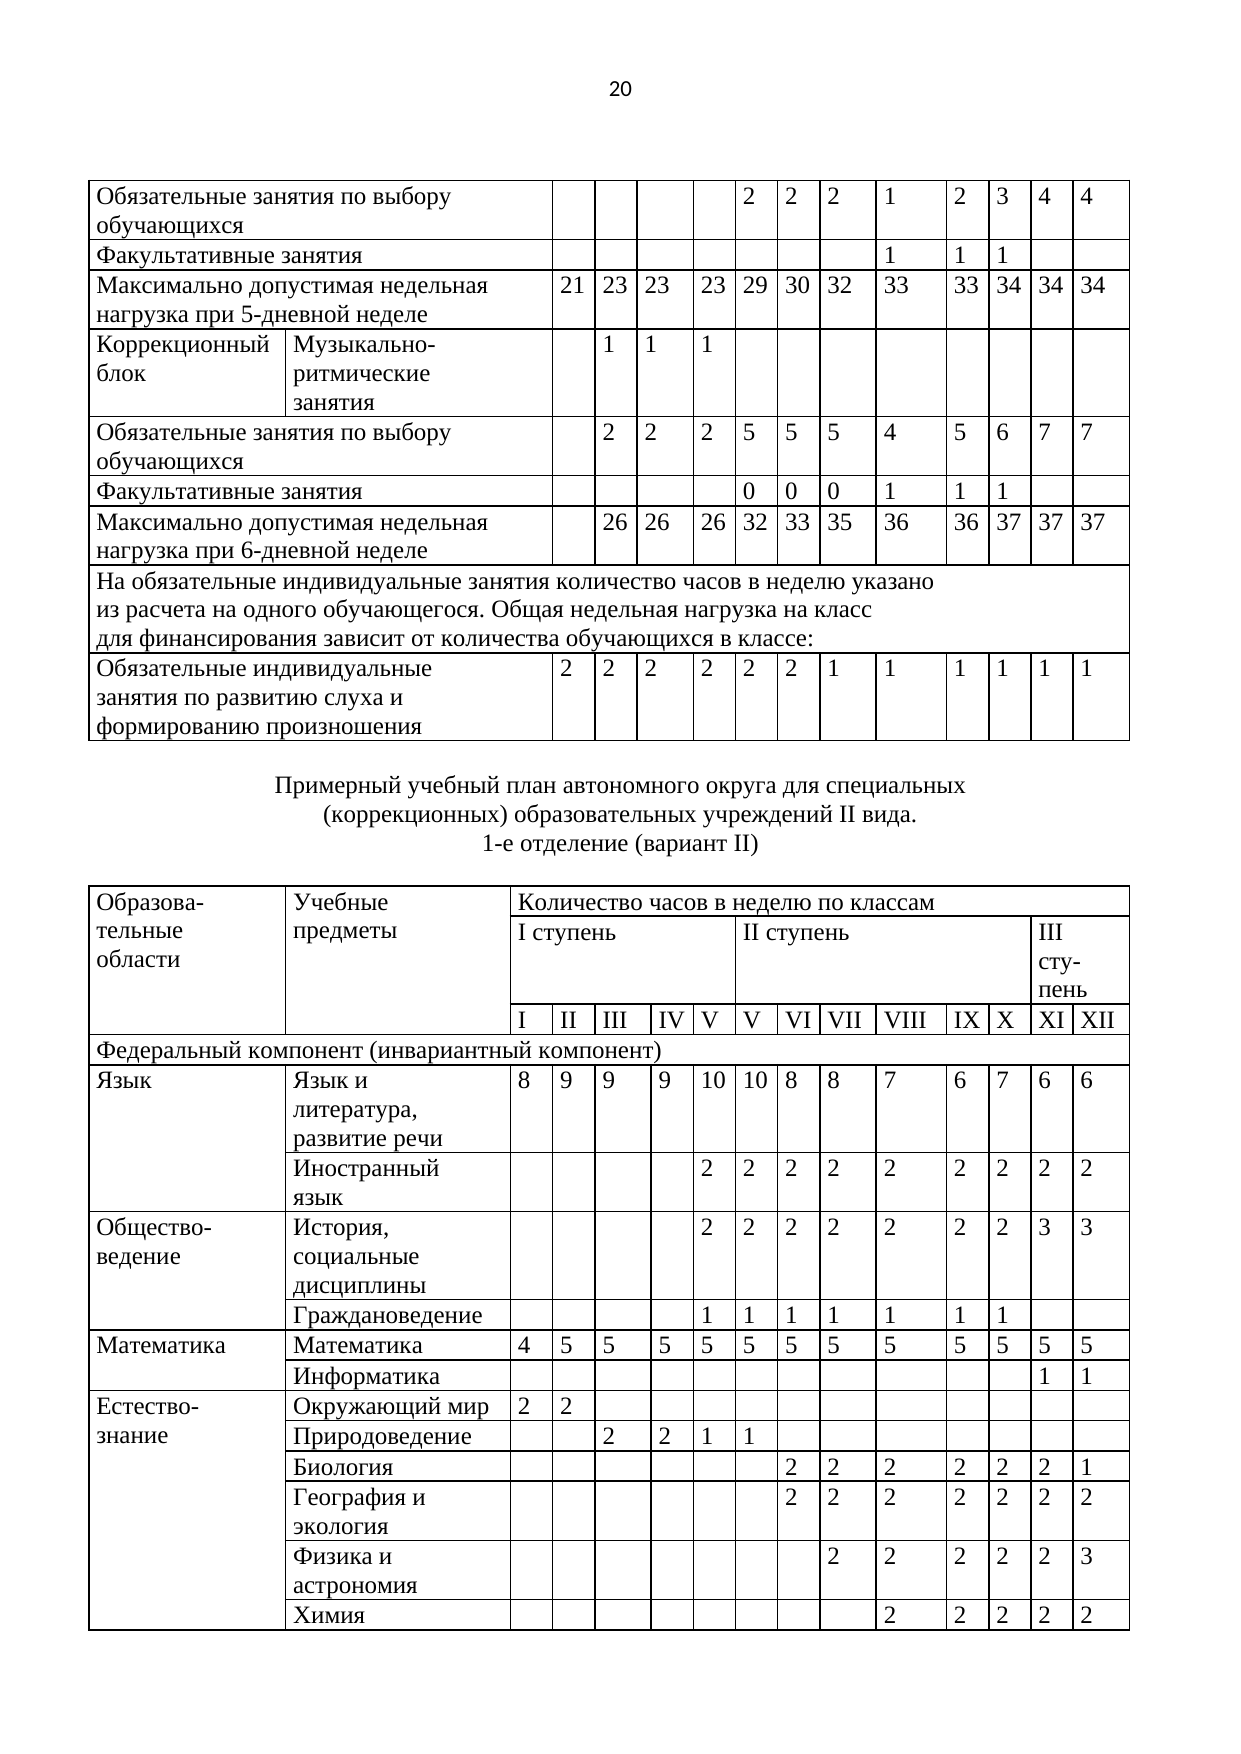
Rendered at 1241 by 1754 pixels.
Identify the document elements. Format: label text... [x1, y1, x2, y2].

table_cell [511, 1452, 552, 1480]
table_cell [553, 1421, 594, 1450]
table_cell 7 [1032, 417, 1072, 475]
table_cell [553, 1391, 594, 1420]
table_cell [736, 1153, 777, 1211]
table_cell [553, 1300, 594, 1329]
table_cell 32 [821, 271, 875, 328]
table_cell 4 [1074, 181, 1129, 238]
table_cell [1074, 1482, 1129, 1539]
table_cell 36 [947, 507, 988, 564]
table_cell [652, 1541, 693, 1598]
text Примерный учебный план автономного округа для специальных [89, 770, 1152, 799]
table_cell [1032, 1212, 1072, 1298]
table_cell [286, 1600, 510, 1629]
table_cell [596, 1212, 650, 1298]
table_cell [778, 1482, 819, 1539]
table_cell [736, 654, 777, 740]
table_cell 4 [877, 417, 946, 475]
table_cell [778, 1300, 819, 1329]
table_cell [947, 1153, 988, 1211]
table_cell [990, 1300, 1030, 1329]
table_cell 37 [1074, 507, 1129, 564]
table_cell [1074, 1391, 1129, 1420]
table_cell 1 [638, 330, 693, 416]
table_cell [638, 240, 693, 269]
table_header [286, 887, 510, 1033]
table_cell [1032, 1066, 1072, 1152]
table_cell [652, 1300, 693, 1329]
table_cell [990, 330, 1030, 416]
table_cell 35 [821, 507, 875, 564]
table_cell 30 [778, 271, 819, 328]
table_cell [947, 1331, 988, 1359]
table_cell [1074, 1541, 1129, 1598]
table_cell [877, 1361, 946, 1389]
table_cell 2 [596, 417, 636, 475]
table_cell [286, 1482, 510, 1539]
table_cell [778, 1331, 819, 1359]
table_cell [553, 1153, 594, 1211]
table_cell 1 [596, 330, 636, 416]
table_cell 32 [736, 507, 777, 564]
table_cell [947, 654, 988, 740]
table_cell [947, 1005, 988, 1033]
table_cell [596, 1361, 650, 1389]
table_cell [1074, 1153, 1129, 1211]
table_cell 6 [990, 417, 1030, 475]
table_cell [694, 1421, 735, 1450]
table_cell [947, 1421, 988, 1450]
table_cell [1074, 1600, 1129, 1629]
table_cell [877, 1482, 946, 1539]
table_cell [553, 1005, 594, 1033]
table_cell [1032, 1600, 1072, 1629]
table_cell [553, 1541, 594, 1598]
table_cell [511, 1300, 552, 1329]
table_cell 2 [553, 654, 594, 740]
table_cell 26 [694, 507, 735, 564]
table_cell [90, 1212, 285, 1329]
table_cell [596, 181, 636, 238]
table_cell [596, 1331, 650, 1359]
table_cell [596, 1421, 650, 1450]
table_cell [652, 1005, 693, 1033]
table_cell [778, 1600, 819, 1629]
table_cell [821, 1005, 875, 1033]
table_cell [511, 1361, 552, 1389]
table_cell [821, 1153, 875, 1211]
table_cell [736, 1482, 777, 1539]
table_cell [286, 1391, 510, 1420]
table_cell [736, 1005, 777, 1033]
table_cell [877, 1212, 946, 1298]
table_cell [1032, 476, 1072, 505]
table_cell [553, 417, 594, 475]
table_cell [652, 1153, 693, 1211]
table_cell 33 [778, 507, 819, 564]
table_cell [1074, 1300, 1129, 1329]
text (коррекционных) образовательных учреждений II вида. [89, 799, 1152, 828]
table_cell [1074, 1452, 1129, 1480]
table_cell [778, 240, 819, 269]
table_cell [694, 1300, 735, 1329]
table_cell 1 [990, 240, 1030, 269]
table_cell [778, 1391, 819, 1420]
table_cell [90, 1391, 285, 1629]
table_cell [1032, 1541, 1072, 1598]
table_cell [694, 476, 735, 505]
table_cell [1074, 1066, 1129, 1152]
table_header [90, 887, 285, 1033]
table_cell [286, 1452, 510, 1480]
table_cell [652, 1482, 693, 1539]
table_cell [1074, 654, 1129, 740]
table_cell [821, 240, 875, 269]
table_cell 37 [1032, 507, 1072, 564]
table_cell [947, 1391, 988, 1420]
table_cell 7 [1074, 417, 1129, 475]
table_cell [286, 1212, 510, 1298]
table_cell 2 [638, 654, 693, 740]
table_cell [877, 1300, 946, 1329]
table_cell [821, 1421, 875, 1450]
table_cell 21 [553, 271, 594, 328]
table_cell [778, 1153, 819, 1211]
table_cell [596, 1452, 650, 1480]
table_cell [736, 330, 777, 416]
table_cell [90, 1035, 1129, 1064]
table_cell 29 [736, 271, 777, 328]
table_cell 1 [947, 476, 988, 505]
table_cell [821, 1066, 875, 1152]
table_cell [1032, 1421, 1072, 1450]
table_cell [1032, 240, 1072, 269]
table_cell 3 [990, 181, 1030, 238]
table_cell 2 [821, 181, 875, 238]
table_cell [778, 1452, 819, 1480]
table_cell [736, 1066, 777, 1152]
table_cell 2 [638, 417, 693, 475]
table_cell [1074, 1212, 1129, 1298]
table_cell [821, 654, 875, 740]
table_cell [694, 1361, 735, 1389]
table_cell [694, 181, 735, 238]
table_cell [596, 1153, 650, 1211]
table_cell [1074, 476, 1129, 505]
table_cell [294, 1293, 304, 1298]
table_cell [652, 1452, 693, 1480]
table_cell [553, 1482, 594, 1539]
table_cell Обязательные индивидуальные занятия по развитию слуха и формированию произношения [90, 654, 552, 740]
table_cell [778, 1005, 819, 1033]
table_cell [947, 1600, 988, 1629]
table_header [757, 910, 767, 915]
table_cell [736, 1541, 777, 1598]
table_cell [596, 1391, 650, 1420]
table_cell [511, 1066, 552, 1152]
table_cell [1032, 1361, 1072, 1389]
table_cell 36 [877, 507, 946, 564]
text 1-е отделение (вариант II) [89, 828, 1152, 856]
table_cell 1 [947, 240, 988, 269]
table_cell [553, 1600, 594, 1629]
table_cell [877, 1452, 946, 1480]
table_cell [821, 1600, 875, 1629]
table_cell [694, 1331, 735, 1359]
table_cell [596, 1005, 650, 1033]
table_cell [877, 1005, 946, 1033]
table_cell 2 [596, 654, 636, 740]
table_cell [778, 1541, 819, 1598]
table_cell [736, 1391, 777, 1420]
table_cell [553, 240, 594, 269]
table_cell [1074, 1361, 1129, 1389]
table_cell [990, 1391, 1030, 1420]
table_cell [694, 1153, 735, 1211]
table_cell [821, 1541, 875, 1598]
table_cell [821, 330, 875, 416]
table_cell Факультативные занятия [90, 240, 552, 269]
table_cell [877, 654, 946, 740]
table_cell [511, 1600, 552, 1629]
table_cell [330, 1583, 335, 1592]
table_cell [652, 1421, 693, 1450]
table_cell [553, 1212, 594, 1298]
table_cell 1 [877, 181, 946, 238]
table_cell [1074, 240, 1129, 269]
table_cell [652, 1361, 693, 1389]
table_cell 4 [1032, 181, 1072, 238]
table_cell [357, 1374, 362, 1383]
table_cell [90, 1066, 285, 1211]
table_cell 0 [821, 476, 875, 505]
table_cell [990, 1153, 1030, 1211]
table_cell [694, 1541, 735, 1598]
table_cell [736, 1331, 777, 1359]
table_cell [553, 476, 594, 505]
table_cell [877, 330, 946, 416]
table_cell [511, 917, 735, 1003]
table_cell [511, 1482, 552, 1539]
table_cell 0 [778, 476, 819, 505]
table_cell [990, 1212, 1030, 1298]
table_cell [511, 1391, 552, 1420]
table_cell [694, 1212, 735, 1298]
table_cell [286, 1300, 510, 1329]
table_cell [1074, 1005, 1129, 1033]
table_cell 1 [694, 330, 735, 416]
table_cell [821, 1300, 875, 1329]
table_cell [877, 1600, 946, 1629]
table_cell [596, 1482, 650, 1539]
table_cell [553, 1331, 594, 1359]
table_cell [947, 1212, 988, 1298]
table_cell 2 [694, 417, 735, 475]
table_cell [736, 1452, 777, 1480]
table_cell 23 [596, 271, 636, 328]
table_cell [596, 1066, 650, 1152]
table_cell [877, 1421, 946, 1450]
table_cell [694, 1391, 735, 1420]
table_cell 1 [990, 476, 1030, 505]
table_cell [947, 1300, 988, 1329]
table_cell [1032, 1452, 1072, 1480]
table_cell [1074, 330, 1129, 416]
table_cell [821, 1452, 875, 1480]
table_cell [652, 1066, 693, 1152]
table_cell [1032, 330, 1072, 416]
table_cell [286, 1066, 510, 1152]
table_cell 2 [736, 181, 777, 238]
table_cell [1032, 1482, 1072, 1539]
table_cell 33 [877, 271, 946, 328]
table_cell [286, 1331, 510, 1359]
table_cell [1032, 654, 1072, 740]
table_cell Максимально допустимая недельная нагрузка при 5-дневной неделе [90, 271, 552, 328]
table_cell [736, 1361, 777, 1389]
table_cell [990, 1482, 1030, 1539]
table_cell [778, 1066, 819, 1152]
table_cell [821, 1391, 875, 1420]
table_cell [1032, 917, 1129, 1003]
table_cell 2 [694, 654, 735, 740]
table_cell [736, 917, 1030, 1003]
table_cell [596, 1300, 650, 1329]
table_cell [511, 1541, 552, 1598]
table_cell 5 [821, 417, 875, 475]
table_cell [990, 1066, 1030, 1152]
table_cell [553, 181, 594, 238]
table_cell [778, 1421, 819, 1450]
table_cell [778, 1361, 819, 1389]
table_cell 2 [947, 181, 988, 238]
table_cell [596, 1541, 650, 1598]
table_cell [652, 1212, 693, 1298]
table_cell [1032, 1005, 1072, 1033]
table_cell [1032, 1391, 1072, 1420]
table_cell 26 [638, 507, 693, 564]
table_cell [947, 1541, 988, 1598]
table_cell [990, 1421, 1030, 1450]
table_cell [638, 476, 693, 505]
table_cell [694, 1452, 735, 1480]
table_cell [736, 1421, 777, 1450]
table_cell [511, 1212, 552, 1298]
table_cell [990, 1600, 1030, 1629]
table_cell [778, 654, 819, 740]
table_cell 5 [778, 417, 819, 475]
table_cell Обязательные занятия по выбору обучающихся [90, 417, 552, 475]
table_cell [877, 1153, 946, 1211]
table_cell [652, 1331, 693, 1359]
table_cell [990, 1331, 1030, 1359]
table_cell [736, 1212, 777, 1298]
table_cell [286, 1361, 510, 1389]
table_cell 34 [1032, 271, 1072, 328]
table_cell [638, 181, 693, 238]
table_cell 26 [596, 507, 636, 564]
table_cell 34 [1074, 271, 1129, 328]
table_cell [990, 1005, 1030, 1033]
table_cell 23 [694, 271, 735, 328]
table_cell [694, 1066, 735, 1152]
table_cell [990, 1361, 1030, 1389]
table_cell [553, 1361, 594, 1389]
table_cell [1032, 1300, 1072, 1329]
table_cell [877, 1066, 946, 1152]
table_cell Максимально допустимая недельная нагрузка при 6-дневной неделе [90, 507, 552, 564]
table_cell [553, 330, 594, 416]
table_cell Коррекционный блок [90, 330, 285, 416]
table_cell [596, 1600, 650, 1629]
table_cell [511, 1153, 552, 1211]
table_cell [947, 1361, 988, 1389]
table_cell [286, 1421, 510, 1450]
table_cell [736, 240, 777, 269]
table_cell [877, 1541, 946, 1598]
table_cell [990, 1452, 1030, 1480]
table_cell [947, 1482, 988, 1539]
table_cell 0 [736, 476, 777, 505]
table_cell Обязательные занятия по выбору обучающихся [90, 181, 552, 238]
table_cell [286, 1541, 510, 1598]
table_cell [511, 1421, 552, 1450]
table_cell 1 [877, 240, 946, 269]
table_cell 5 [947, 417, 988, 475]
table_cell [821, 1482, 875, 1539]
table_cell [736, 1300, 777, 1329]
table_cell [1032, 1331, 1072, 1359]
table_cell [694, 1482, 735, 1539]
table_cell 37 [990, 507, 1030, 564]
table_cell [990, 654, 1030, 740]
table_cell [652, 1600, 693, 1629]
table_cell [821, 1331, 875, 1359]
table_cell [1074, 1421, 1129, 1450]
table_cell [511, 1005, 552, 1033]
table_cell Факультативные занятия [90, 476, 552, 505]
table_cell Музыкально- ритмические занятия [286, 330, 552, 416]
table_cell 33 [947, 271, 988, 328]
table_cell 5 [736, 417, 777, 475]
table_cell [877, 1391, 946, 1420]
table_cell [947, 330, 988, 416]
table_cell На обязательные индивидуальные занятия количество часов в неделю указано из расчета на одного обучающегося. Общая недельная нагрузка на класс для финансирования зависит от количества обучающихся в классе: [90, 566, 1129, 652]
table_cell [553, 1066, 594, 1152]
table_cell [778, 330, 819, 416]
table_cell [694, 240, 735, 269]
table_cell [596, 240, 636, 269]
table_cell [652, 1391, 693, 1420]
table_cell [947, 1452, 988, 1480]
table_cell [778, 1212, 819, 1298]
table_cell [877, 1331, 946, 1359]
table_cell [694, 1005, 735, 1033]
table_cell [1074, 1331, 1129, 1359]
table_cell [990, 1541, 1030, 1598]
table_cell 34 [990, 271, 1030, 328]
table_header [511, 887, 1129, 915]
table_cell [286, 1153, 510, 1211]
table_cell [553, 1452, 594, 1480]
table_cell 23 [638, 271, 693, 328]
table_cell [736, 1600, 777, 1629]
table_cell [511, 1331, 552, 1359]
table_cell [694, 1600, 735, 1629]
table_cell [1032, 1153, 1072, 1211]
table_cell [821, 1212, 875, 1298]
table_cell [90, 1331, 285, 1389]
table_cell [553, 507, 594, 564]
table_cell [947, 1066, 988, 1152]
table_cell 1 [877, 476, 946, 505]
table_cell 2 [778, 181, 819, 238]
table_cell [596, 476, 636, 505]
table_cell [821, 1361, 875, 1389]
